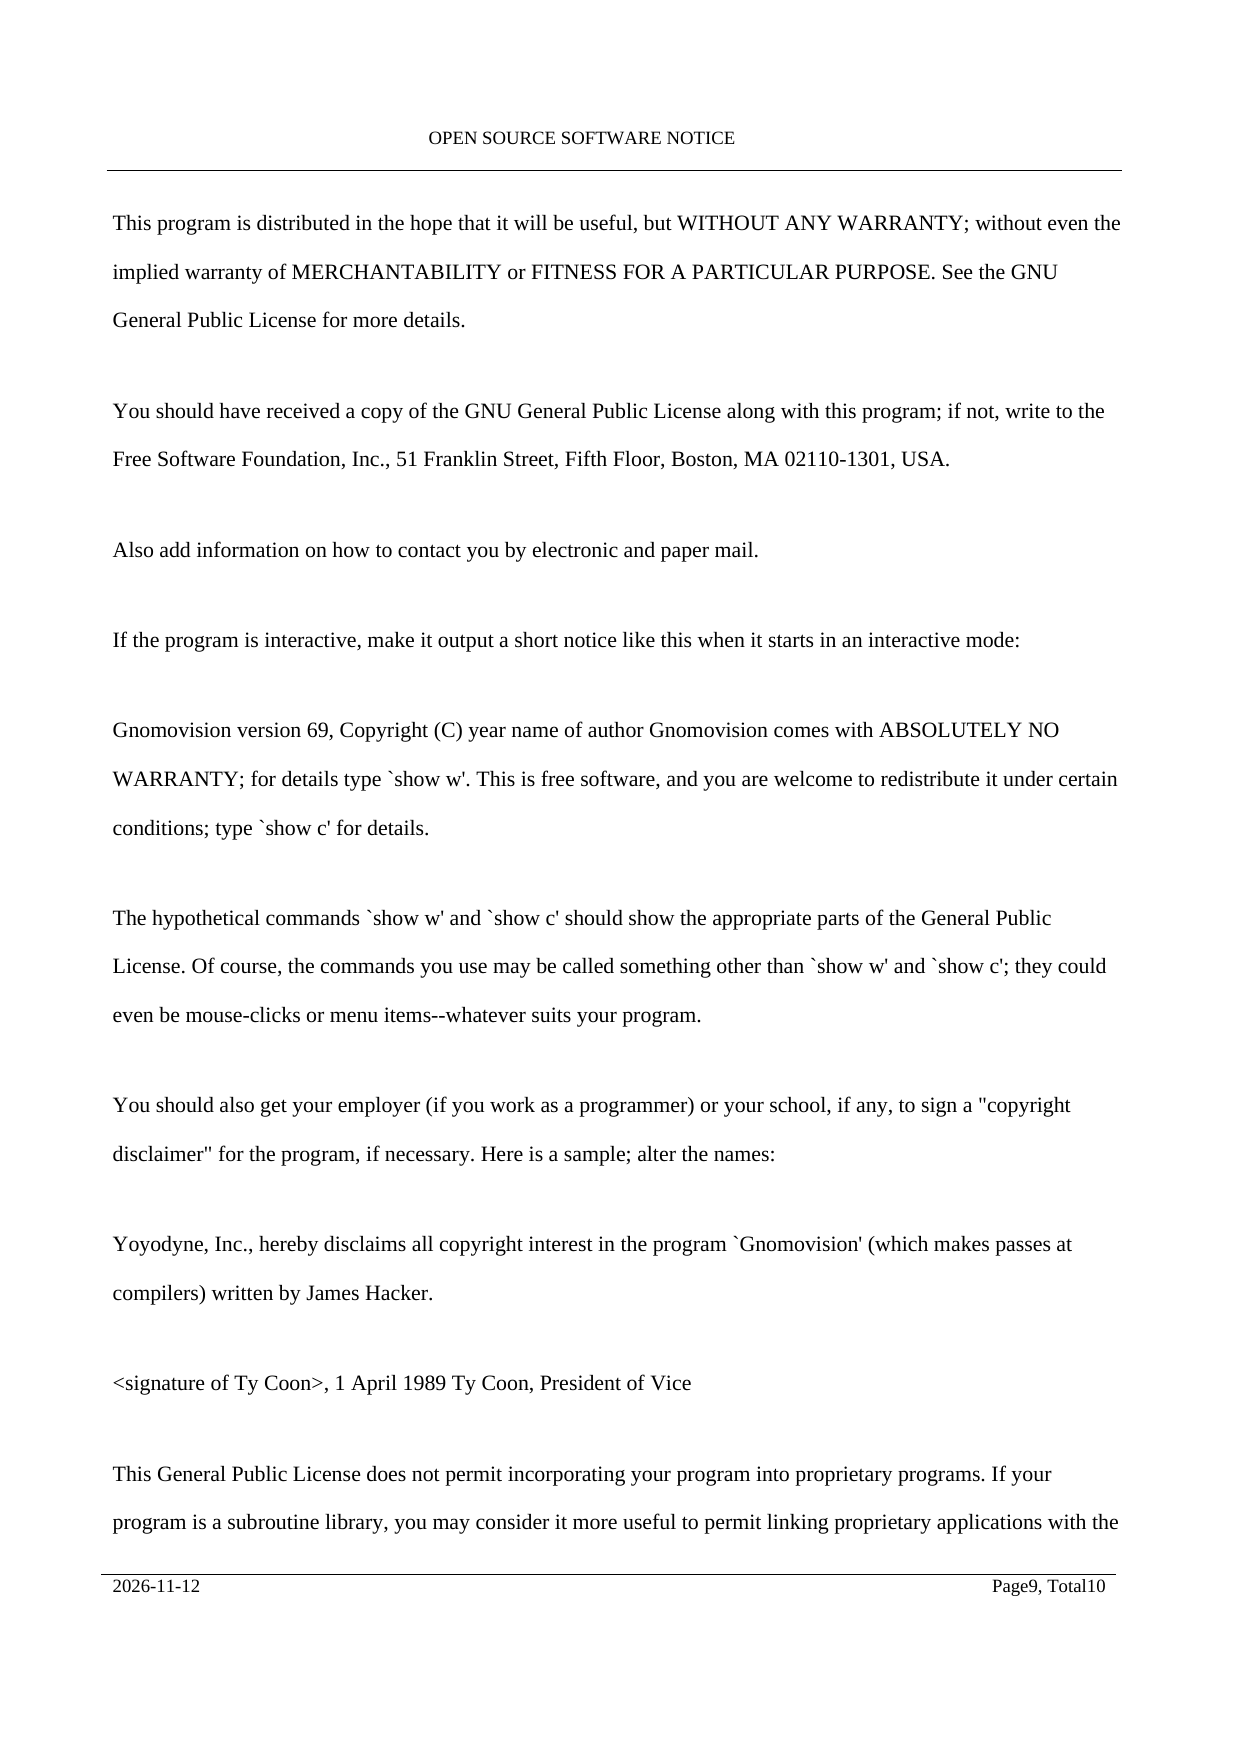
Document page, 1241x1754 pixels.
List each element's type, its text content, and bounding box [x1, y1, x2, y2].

text You should also get your employer (if you work as a programmer) or your school, if any, to sign a "copyright disclaimer" for the program, if necessary. Here is a sample; alter the names: [112, 1089, 1128, 1170]
text You should have received a copy of the GNU General Public License along with this program; if not, write to the Free Software Foundation, Inc., 51 Franklin Street, Fifth Floor, Boston, MA 02110-1301, USA. [112, 394, 1128, 475]
text If the program is interactive, make it output a short notice like this when it starts in an interactive mode: [112, 623, 1128, 656]
text Yoyodyne, Inc., hereby disclaims all copyright interest in the program `Gnomovision' (which makes passes at compilers) written by James Hacker. [112, 1228, 1128, 1309]
text The hypothetical commands `show w' and `show c' should show the appropriate parts of the General Public License. Of course, the commands you use may be called something other than `show w' and `show c'; they could even be mouse-clicks or menu items--whatever suits your program. [112, 901, 1128, 1031]
text Also add information on how to contact you by electronic and paper mail. [112, 533, 1128, 566]
text This program is distributed in the hope that it will be useful, but WITHOUT ANY WARRANTY; without even the implied warranty of MERCHANTABILITY or FITNESS FOR A PARTICULAR PURPOSE. See the GNU General Public License for more details. [112, 206, 1128, 336]
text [112, 1457, 1128, 1538]
text Gnomovision version 69, Copyright (C) year name of author Gnomovision comes with ABSOLUTELY NO WARRANTY; for details type `show w'. This is free software, and you are welcome to redistribute it under certain conditions; type `show c' for details. [112, 713, 1128, 843]
text <signature of Ty Coon>, 1 April 1989 Ty Coon, President of Vice [112, 1367, 1128, 1399]
